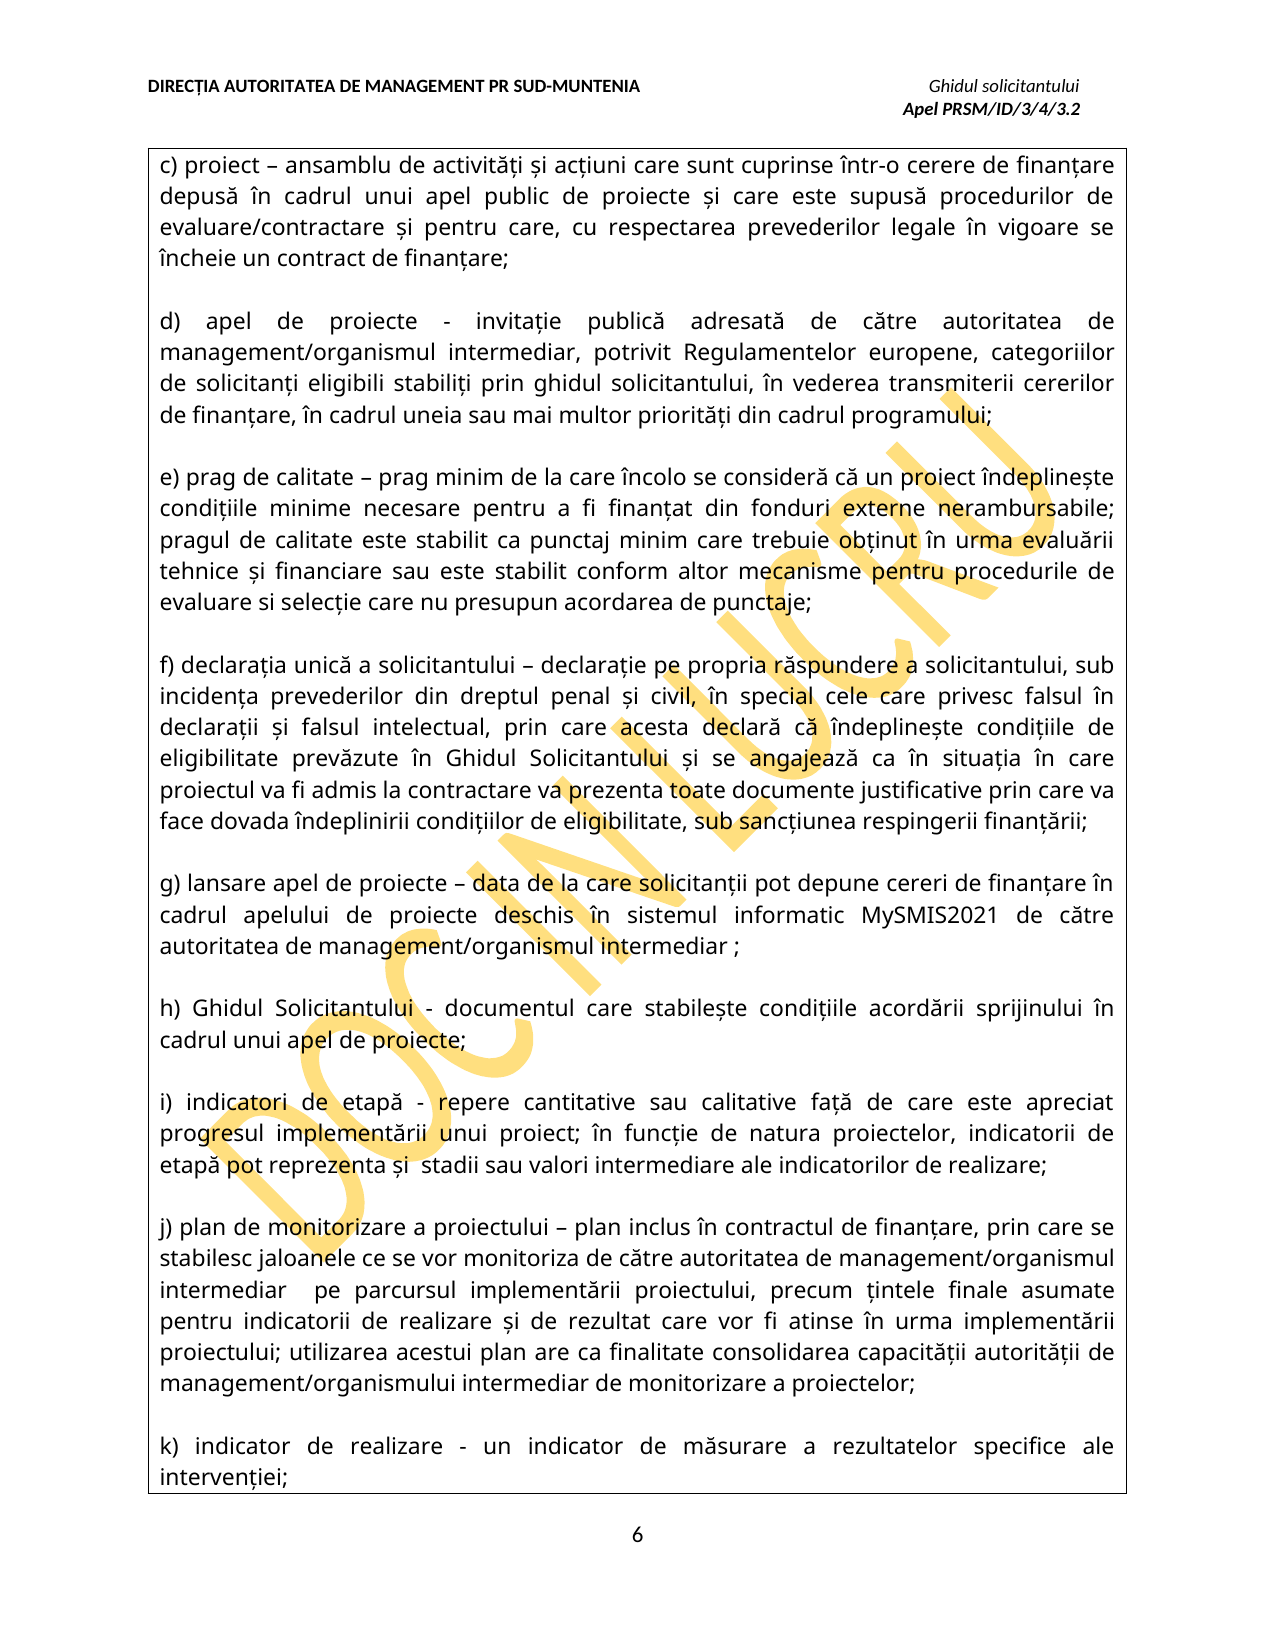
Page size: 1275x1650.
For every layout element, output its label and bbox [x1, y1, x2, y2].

table_header [149, 149, 1126, 1492]
